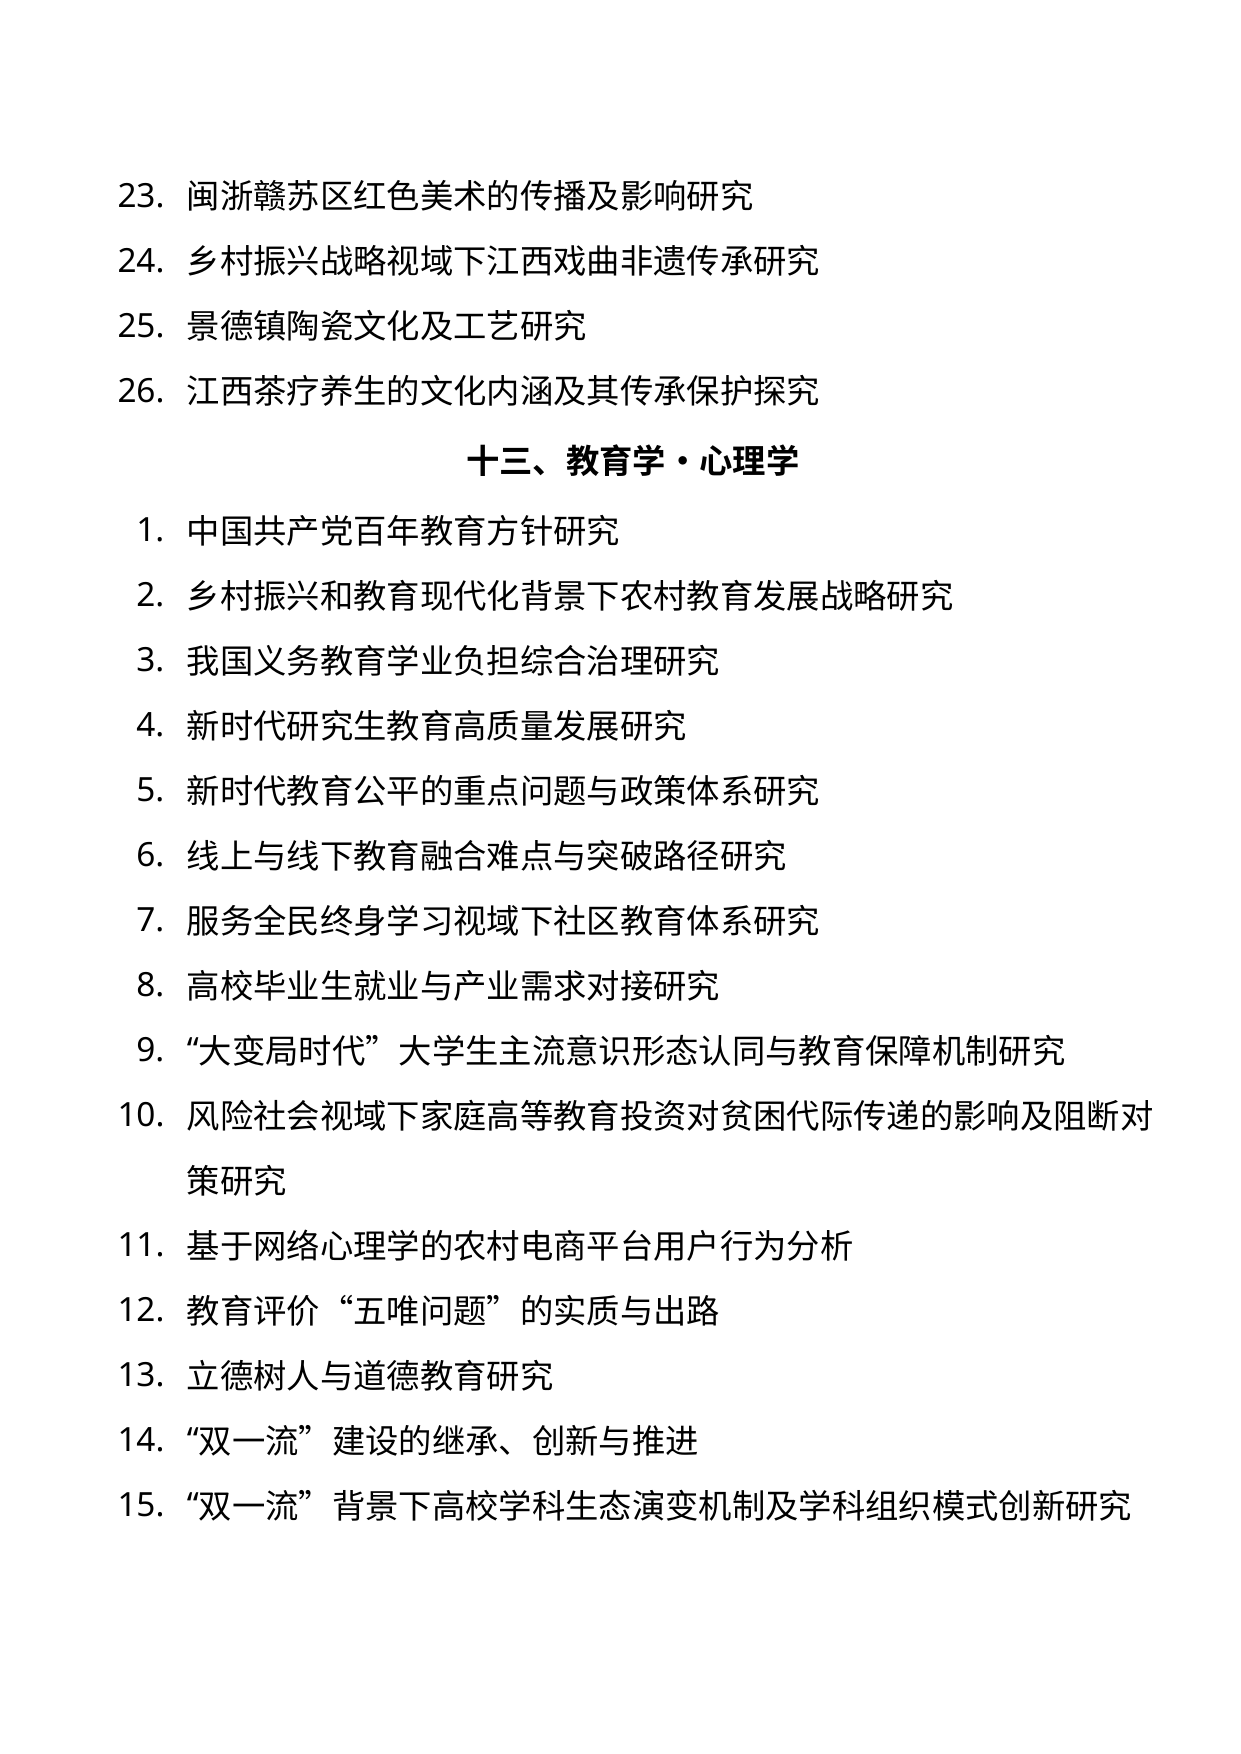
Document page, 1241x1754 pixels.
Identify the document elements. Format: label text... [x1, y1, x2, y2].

table_cell 13. [96, 1341, 175, 1406]
table_cell 2. [96, 561, 175, 626]
table_cell 景德镇陶瓷文化及工艺研究 [175, 292, 1169, 357]
table_cell 25. [96, 292, 175, 357]
table_cell 教育评价“五唯问题”的实质与出路 [175, 1276, 1169, 1341]
table_cell 新时代教育公平的重点问题与政策体系研究 [175, 756, 1169, 821]
table_cell “双一流”建设的继承、创新与推进 [175, 1406, 1169, 1471]
table_cell 10. [96, 1081, 175, 1211]
table_cell 乡村振兴和教育现代化背景下农村教育发展战略研究 [175, 561, 1169, 626]
table_cell 线上与线下教育融合难点与突破路径研究 [175, 821, 1169, 886]
table_cell 1. [96, 496, 175, 561]
table_cell 6. [96, 821, 175, 886]
table_cell 5. [96, 756, 175, 821]
table_cell 11. [96, 1211, 175, 1276]
table_cell 14. [96, 1406, 175, 1471]
table_cell 服务全民终身学习视域下社区教育体系研究 [175, 886, 1169, 951]
table_cell 24. [96, 227, 175, 292]
table_cell 立德树人与道德教育研究 [175, 1341, 1169, 1406]
table_cell 26. [96, 357, 175, 422]
table_cell 9. [96, 1016, 175, 1081]
table_cell 4. [96, 691, 175, 756]
table_cell 中国共产党百年教育方针研究 [175, 496, 1169, 561]
table_cell 乡村振兴战略视域下江西戏曲非遗传承研究 [175, 227, 1169, 292]
table_cell 十三、教育学•心理学 [96, 422, 1169, 496]
table_cell 23. [96, 162, 175, 227]
table_cell 闽浙赣苏区红色美术的传播及影响研究 [175, 162, 1169, 227]
table_cell 7. [96, 886, 175, 951]
table_cell 12. [96, 1276, 175, 1341]
table_cell 我国义务教育学业负担综合治理研究 [175, 626, 1169, 691]
table_cell 15. [96, 1471, 175, 1536]
table_cell 新时代研究生教育高质量发展研究 [175, 691, 1169, 756]
table_cell “双一流”背景下高校学科生态演变机制及学科组织模式创新研究 [175, 1471, 1169, 1536]
table_cell 8. [96, 951, 175, 1016]
table_cell 高校毕业生就业与产业需求对接研究 [175, 951, 1169, 1016]
table_cell 江西茶疗养生的文化内涵及其传承保护探究 [175, 357, 1169, 422]
table_cell “大变局时代”大学生主流意识形态认同与教育保障机制研究 [175, 1016, 1169, 1081]
table_cell 3. [96, 626, 175, 691]
table_cell 基于网络心理学的农村电商平台用户行为分析 [175, 1211, 1169, 1276]
table_cell 风险社会视域下家庭高等教育投资对贫困代际传递的影响及阻断对策研究 [175, 1081, 1169, 1211]
